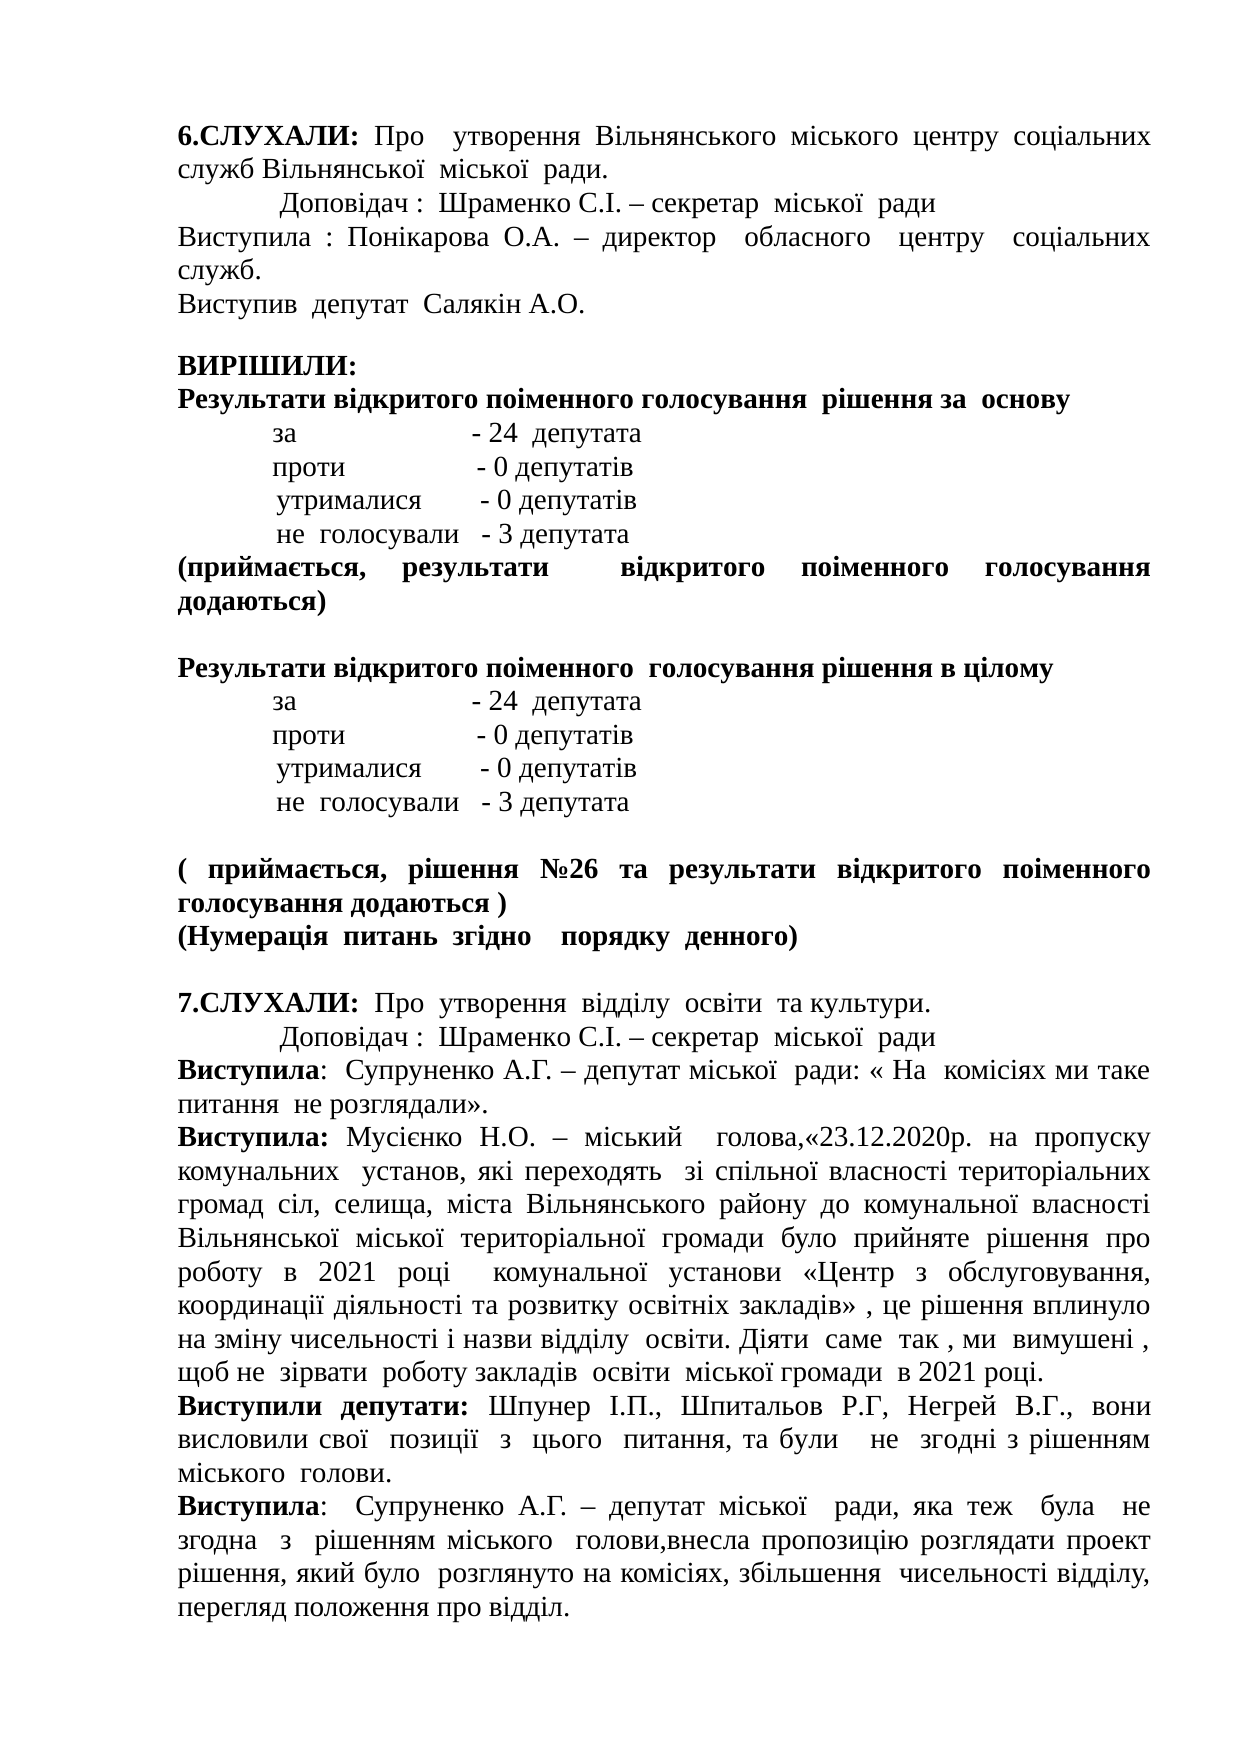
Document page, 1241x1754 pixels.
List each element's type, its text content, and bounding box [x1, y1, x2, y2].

text (приймається, результати відкритого поіменного голосування додаються) [177, 549, 1152, 616]
text проти - 0 депутатів [177, 449, 1152, 482]
text Виступила: Супруненко А.Г. – депутат міської ради, яка теж була не згодна з рішенням міського голови,внесла пропозицію розглядати проект рішення, який було розглянуто на комісіях, збільшення чисельності відділу, перегляд положення про відділ. [177, 1488, 1152, 1623]
text Результати відкритого поіменного голосування рішення в цілому [177, 650, 1152, 683]
text проти - 0 депутатів [177, 717, 1152, 751]
text не голосували - 3 депутата [177, 516, 1152, 549]
text Виступили депутати: Шпунер І.П., Шпитальов Р.Г, Негрей В.Г., вони висловили свої позиції з цього питання, та були не згодні з рішенням міського голови. [177, 1388, 1152, 1488]
text Виступив депутат Салякін А.О. [177, 286, 1152, 319]
text за - 24 депутата [177, 683, 1152, 717]
text не голосували - 3 депутата [177, 784, 1152, 818]
text утрималися - 0 депутатів [177, 482, 1152, 516]
text Виступила : Понікарова О.А. – директор обласного центру соціальних служб. [177, 219, 1152, 286]
text ВИРІШИЛИ: [177, 348, 1152, 382]
text Результати відкритого поіменного голосування рішення за основу [177, 382, 1152, 415]
text Доповідач : Шраменко С.І. – секретар міської ради [177, 185, 1152, 219]
text (Нумерація питань згідно порядку денного) [177, 918, 1152, 952]
text 7.СЛУХАЛИ: Про утворення відділу освіти та культури. [177, 985, 1152, 1019]
text ( приймається, рішення №26 та результати відкритого поіменного голосування додаються ) [177, 851, 1152, 918]
text Доповідач : Шраменко С.І. – секретар міської ради [177, 1019, 1152, 1052]
text Виступила: Супруненко А.Г. – депутат міської ради: « На комісіях ми таке питання не розглядали». [177, 1052, 1152, 1119]
text Виступила: Мусієнко Н.О. – міський голова,«23.12.2020р. на пропуску комунальних установ, які переходять зі спільної власності територіальних громад сіл, селища, міста Вільнянського району до комунальної власності Вільнянської міської територіальної громади було прийняте рішення про роботу в 2021 році комунальної установи «Центр з обслуговування, координації діяльності та розвитку освітніх закладів» , це рішення вплинуло на зміну чисельності і назви відділу освіти. Діяти саме так , ми вимушені , щоб не зірвати роботу закладів освіти міської громади в 2021 році. [177, 1119, 1152, 1388]
text утрималися - 0 депутатів [177, 751, 1152, 784]
text 6.СЛУХАЛИ: Про утворення Вільнянського міського центру соціальних служб Вільнянської міської ради. [177, 118, 1152, 185]
text за - 24 депутата [177, 415, 1152, 449]
